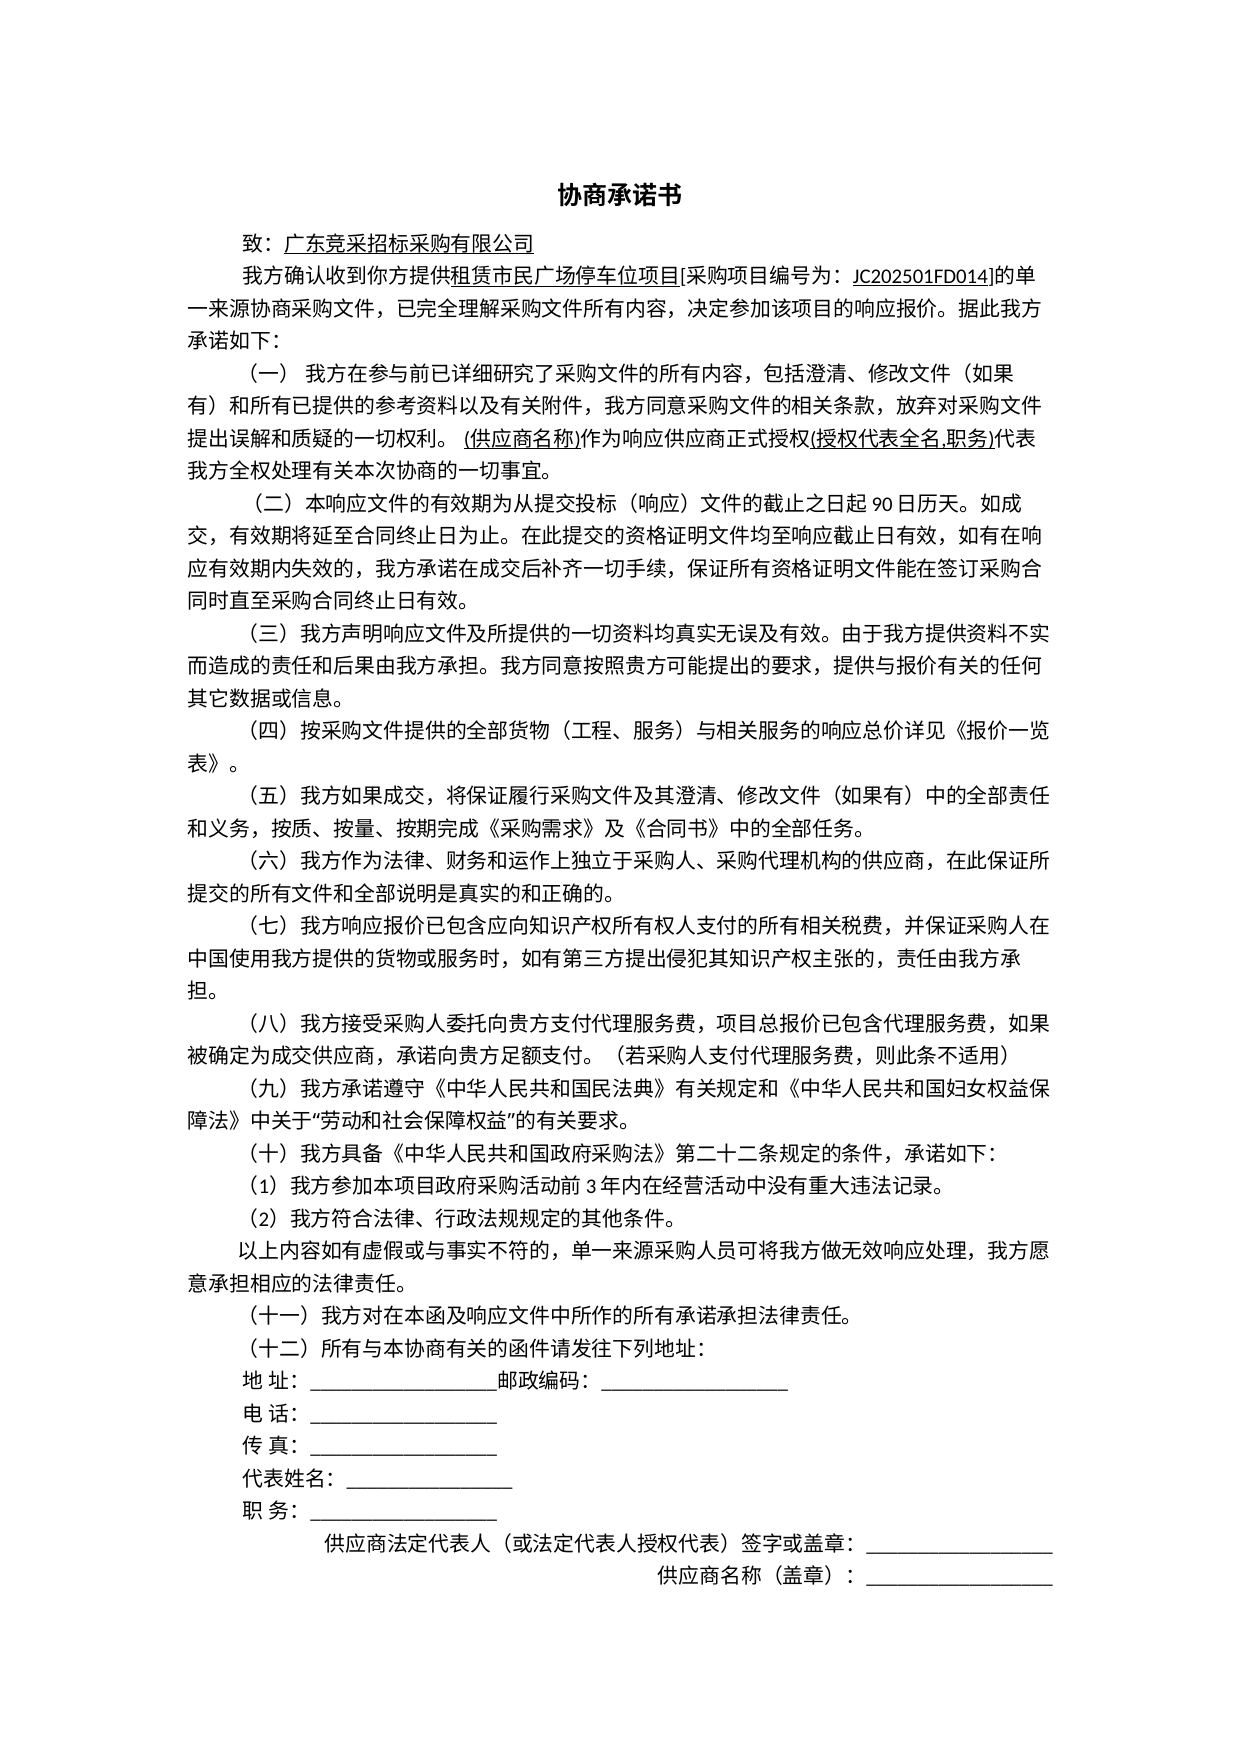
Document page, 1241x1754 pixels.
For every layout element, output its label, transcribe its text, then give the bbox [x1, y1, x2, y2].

text （2）我方符合法律、行政法规规定的其他条件。 [187, 1202, 1053, 1234]
text 供应商名称（盖章）：__________________ [187, 1559, 1053, 1592]
text 代表姓名：________________ [187, 1462, 1053, 1494]
text （二）本响应文件的有效期为从提交投标（响应）文件的截止之日起90日历天。如成交，有效期将延至合同终止日为止。在此提交的资格证明文件均至响应截止日有效，如有在响应有效期内失效的，我方承诺在成交后补齐一切手续，保证所有资格证明文件能在签订采购合同时直至采购合同终止日有效。 [187, 487, 1053, 617]
text 电 话：__________________ [187, 1397, 1053, 1429]
text （十一）我方对在本函及响应文件中所作的所有承诺承担法律责任。 [187, 1299, 1053, 1332]
text 地 址：__________________邮政编码：__________________ [187, 1364, 1053, 1397]
text 以上内容如有虚假或与事实不符的，单一来源采购人员可将我方做无效响应处理，我方愿意承担相应的法律责任。 [187, 1234, 1053, 1299]
text （八）我方接受采购人委托向贵方支付代理服务费，项目总报价已包含代理服务费，如果被确定为成交供应商，承诺向贵方足额支付。（若采购人支付代理服务费，则此条不适用） [187, 1007, 1053, 1072]
text （七）我方响应报价已包含应向知识产权所有权人支付的所有相关税费，并保证采购人在中国使用我方提供的货物或服务时，如有第三方提出侵犯其知识产权主张的，责任由我方承担。 [187, 909, 1053, 1007]
text （五）我方如果成交，将保证履行采购文件及其澄清、修改文件（如果有）中的全部责任和义务，按质、按量、按期完成《采购需求》及《合同书》中的全部任务。 [187, 779, 1053, 844]
text （四）按采购文件提供的全部货物（工程、服务）与相关服务的响应总价详见《报价一览表》。 [187, 714, 1053, 779]
text 协商承诺书 [187, 162, 1053, 227]
text （十）我方具备《中华人民共和国政府采购法》第二十二条规定的条件，承诺如下： [187, 1137, 1053, 1169]
text 传 真：__________________ [187, 1429, 1053, 1462]
text （六）我方作为法律、财务和运作上独立于采购人、采购代理机构的供应商，在此保证所提交的所有文件和全部说明是真实的和正确的。 [187, 844, 1053, 909]
text 供应商法定代表人（或法定代表人授权代表）签字或盖章：__________________ [187, 1527, 1053, 1559]
text （一） 我方在参与前已详细研究了采购文件的所有内容，包括澄清、修改文件（如果有）和所有已提供的参考资料以及有关附件，我方同意采购文件的相关条款，放弃对采购文件提出误解和质疑的一切权利。 (供应商名称)作为响应供应商正式授权(授权代表全名,职务)代表我方全权处理有关本次协商的一切事宜。 [187, 357, 1053, 487]
text （三）我方声明响应文件及所提供的一切资料均真实无误及有效。由于我方提供资料不实而造成的责任和后果由我方承担。我方同意按照贵方可能提出的要求，提供与报价有关的任何其它数据或信息。 [187, 617, 1053, 714]
text （1）我方参加本项目政府采购活动前3年内在经营活动中没有重大违法记录。 [187, 1169, 1053, 1202]
text 致：广东竞采招标采购有限公司 [187, 227, 1053, 259]
text 我方确认收到你方提供租赁市民广场停车位项目[采购项目编号为：JC202501FD014]的单一来源协商采购文件，已完全理解采购文件所有内容，决定参加该项目的响应报价。据此我方承诺如下： [187, 259, 1053, 357]
text （十二）所有与本协商有关的函件请发往下列地址： [187, 1332, 1053, 1364]
text （九）我方承诺遵守《中华人民共和国民法典》有关规定和《中华人民共和国妇女权益保障法》中关于“劳动和社会保障权益”的有关要求。 [187, 1072, 1053, 1137]
text 职 务：__________________ [187, 1494, 1053, 1527]
